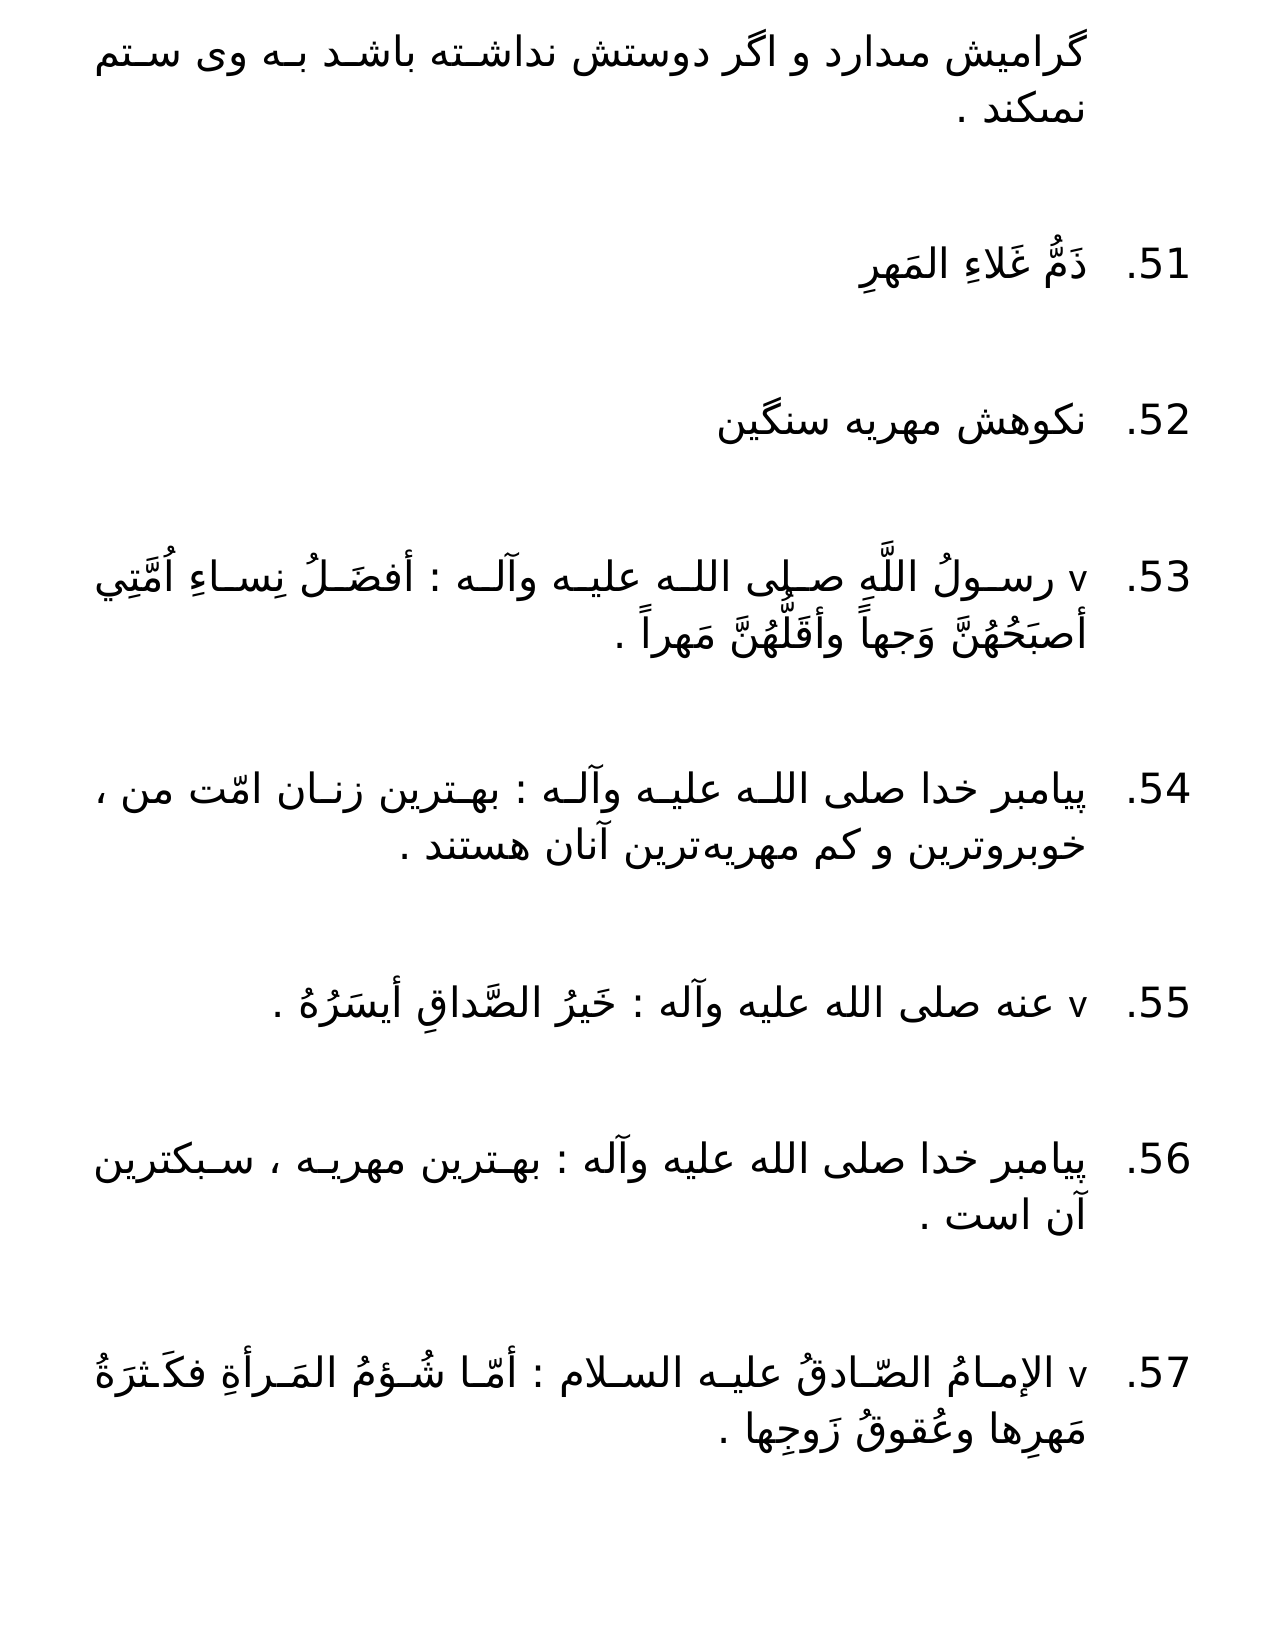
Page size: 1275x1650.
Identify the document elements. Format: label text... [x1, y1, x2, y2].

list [94, 28, 1125, 132]
list نكوهش مهريه سنگين‏ [94, 396, 1125, 444]
list پيامبر خدا صلى الله عليه وآله : بهترين زنان امّت من ، خوبروترين و كم مهريه‏‌ترين آنان هستند . [94, 765, 1125, 869]
list v رسولُ اللَّهِ صلى الله عليه وآله : أفضَلُ نِساءِ اُمَّتِي أصبَحُهُنَّ وَجهاً وأقَلُّهُنَّ مَهراً . [94, 551, 1125, 658]
list ذَمُّ غَلاءِ المَهرِ [94, 240, 1125, 288]
list v عنه صلى الله عليه وآله : خَيرُ الصَّداقِ أيسَرُهُ . [94, 977, 1125, 1028]
list v الإمامُ الصّادقُ عليه السلام : أمّا شُؤمُ المَرأةِ فكَثرَةُ مَهرِها وعُقوقُ زَوجِها . [94, 1347, 1125, 1453]
list پيامبر خدا صلى الله عليه وآله : بهترين مهريه ، سبكترين آن است . [94, 1135, 1125, 1239]
